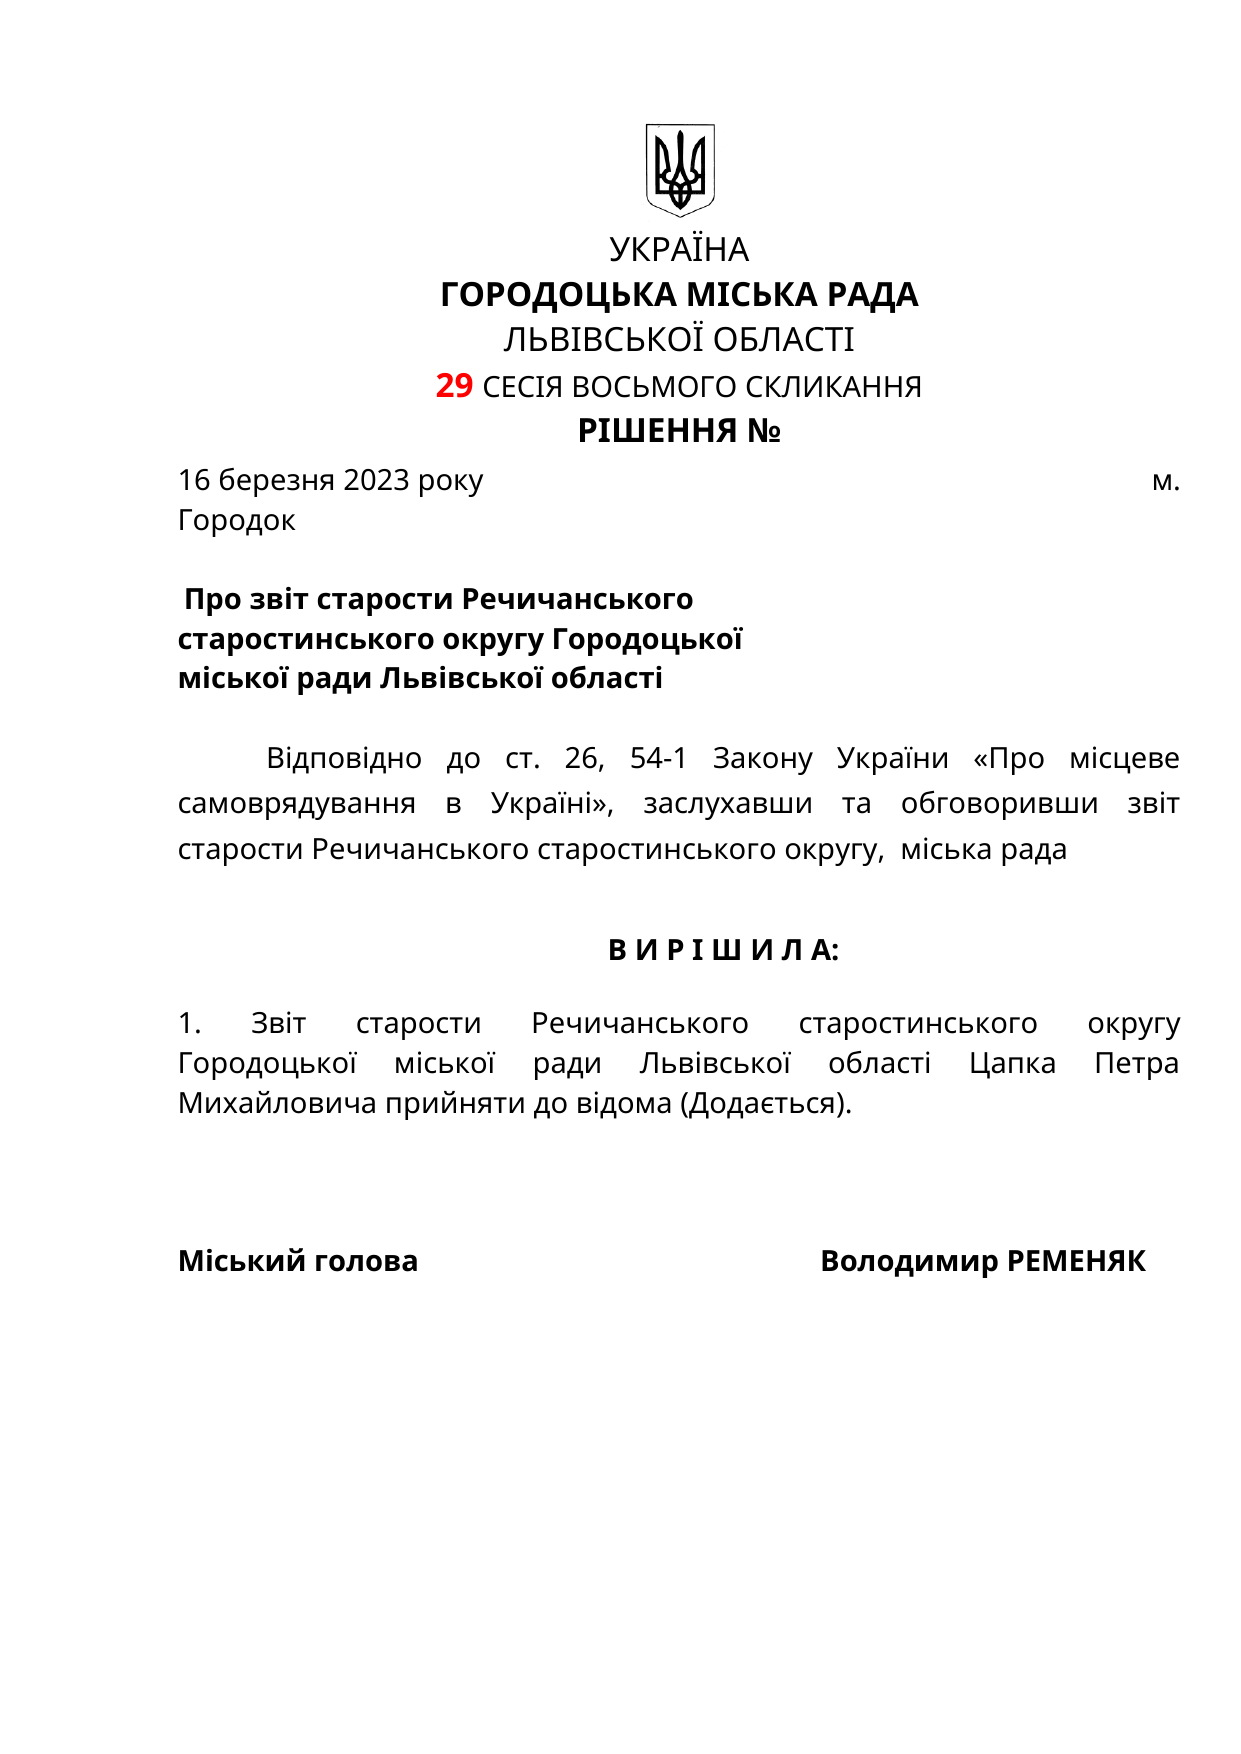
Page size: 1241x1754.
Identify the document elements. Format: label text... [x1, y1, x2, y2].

text УКРАЇНА [177, 225, 1181, 271]
picture [633, 118, 726, 222]
text РІШЕННЯ № [177, 407, 1181, 452]
text ГОРОДОЦЬКА МІСЬКА РАДА [177, 271, 1181, 316]
list Звіт старости Речичанського старостинського округу Городоцької міської ради Львівської області Цапка Петра Михайловича прийняти до відома (Додається). [177, 1003, 1181, 1122]
text 29 сесія восьмого скликання [177, 362, 1181, 407]
text Відповідно до ст. 26, 54-1 Закону України «Про місцеве самоврядування в Україні», заслухавши та обговоривши звіт старости Речичанського старостинського округу, міська рада [177, 737, 1181, 868]
text В И Р І Ш И Л А: [177, 929, 1181, 968]
text Міський голова Володимир РЕМЕНЯК [177, 1241, 1181, 1280]
text 16 березня 2023 року м. Городок [177, 459, 1181, 539]
text старостинського округу Городоцької міської ради Львівської області [177, 618, 842, 697]
text Про звіт старости Речичанського [177, 578, 842, 618]
text ЛЬВІВСЬКОЇ ОБЛАСТІ [177, 316, 1181, 362]
